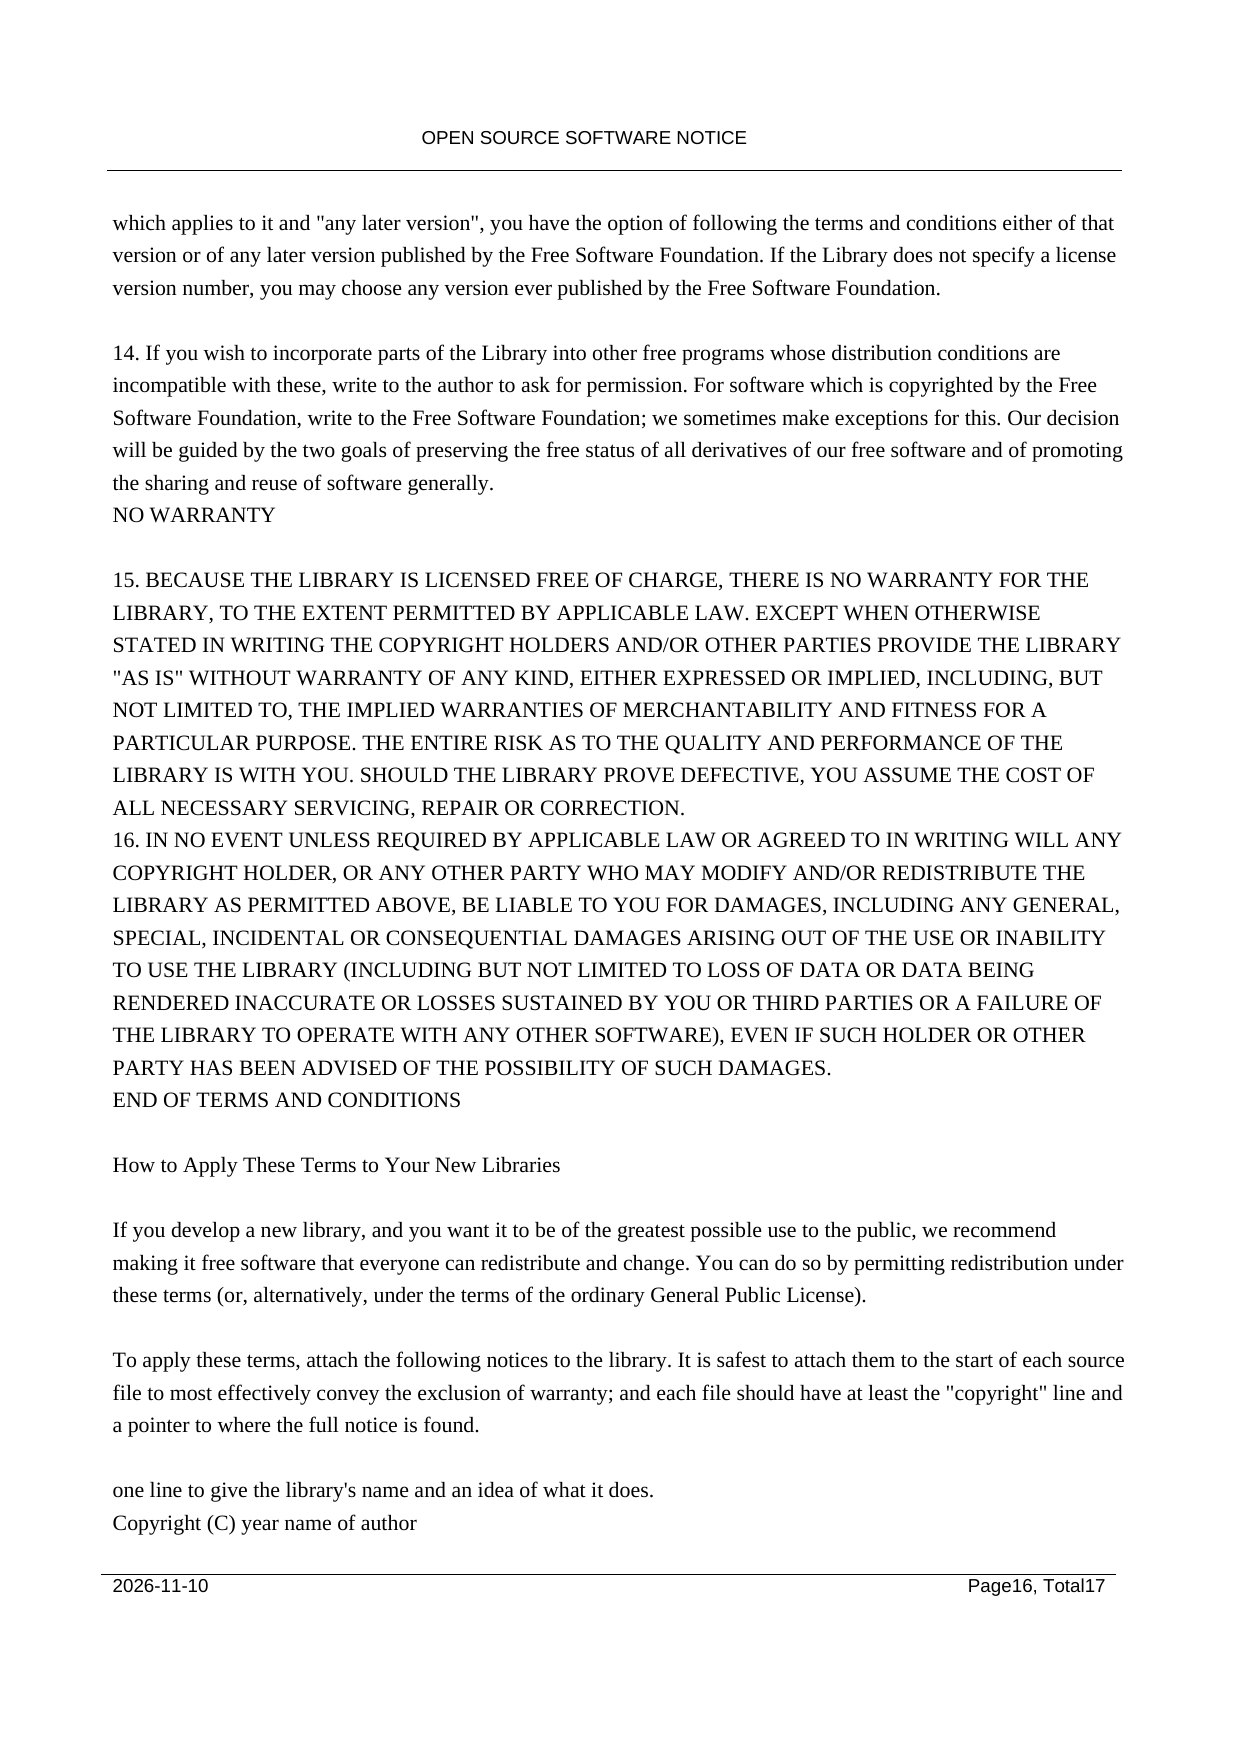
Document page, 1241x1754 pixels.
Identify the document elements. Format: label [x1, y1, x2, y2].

text [112, 206, 1128, 1539]
